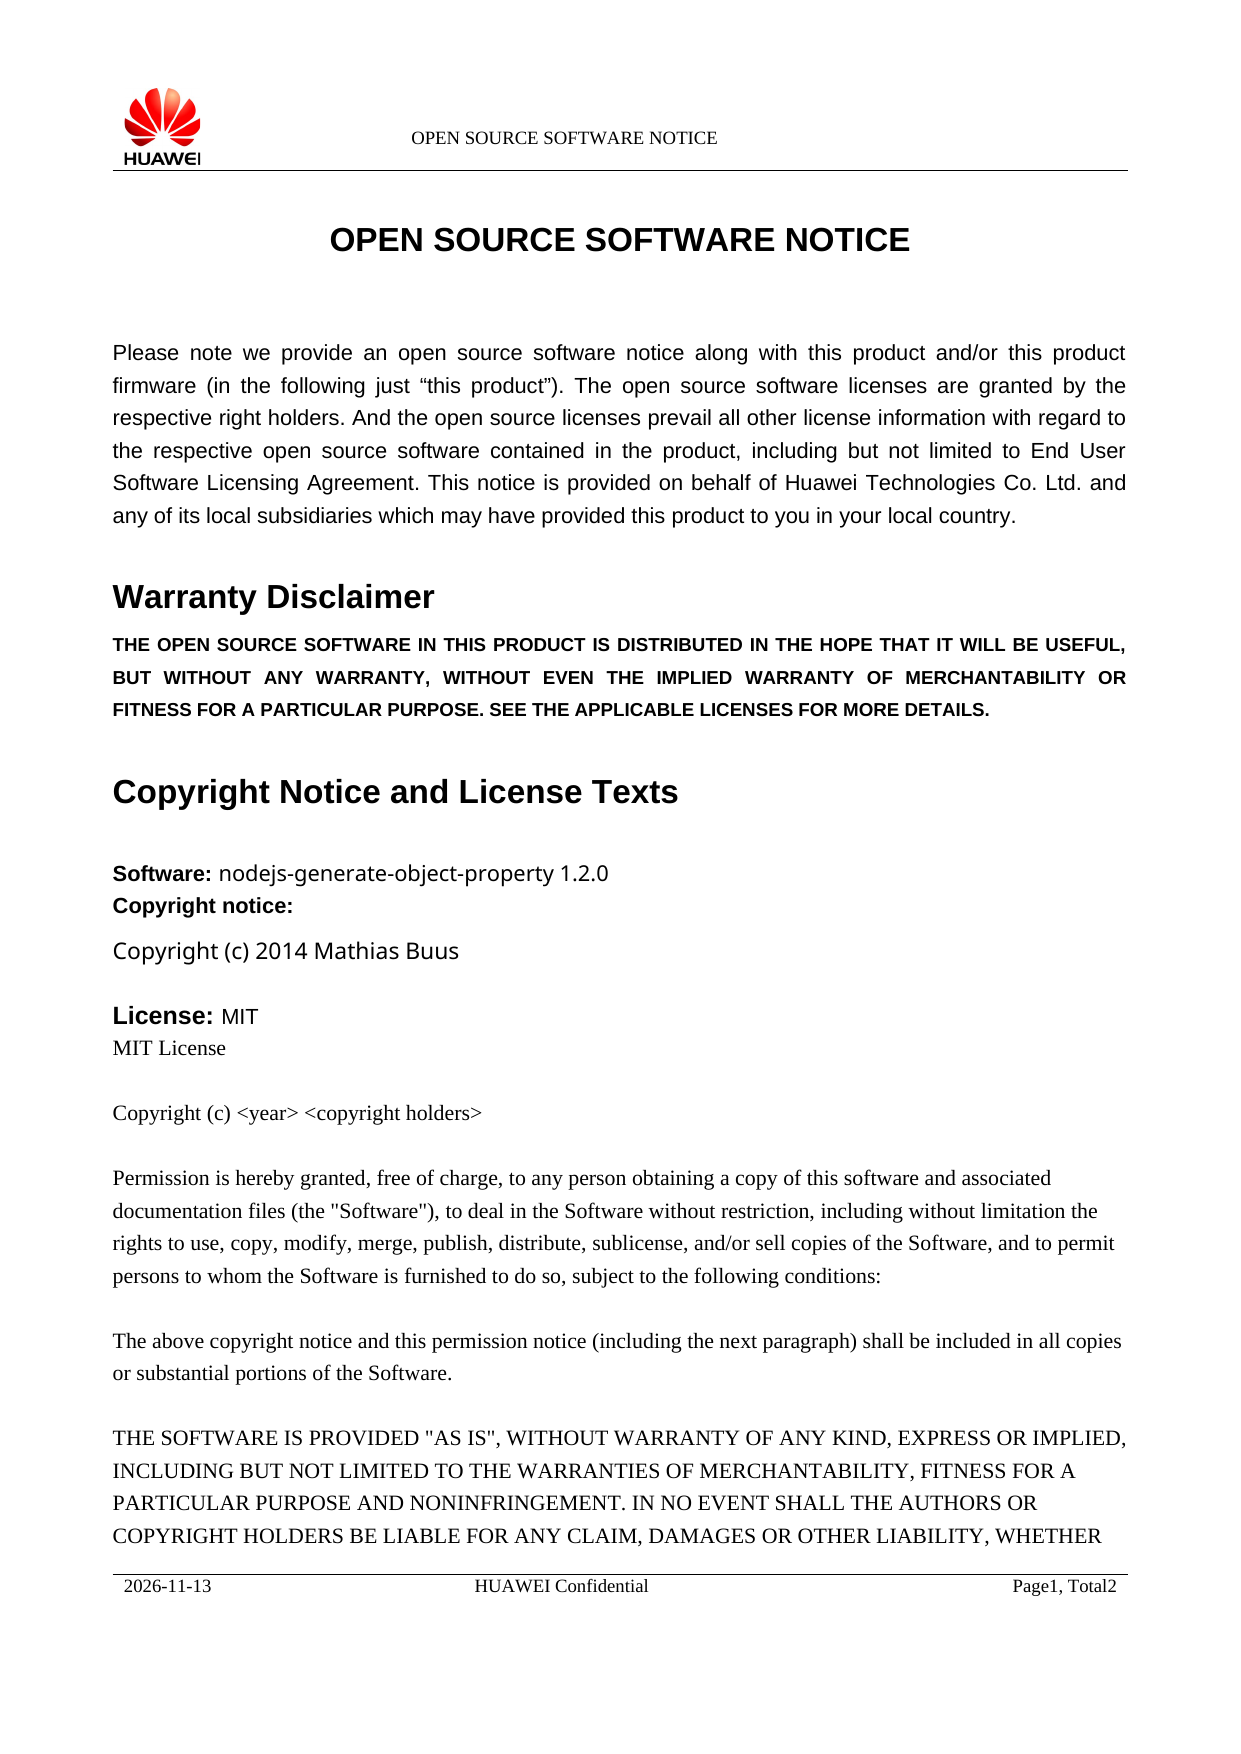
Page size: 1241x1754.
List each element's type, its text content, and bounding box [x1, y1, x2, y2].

text Copyright notice: [112, 889, 1128, 921]
text Copyright (c) 2014 Mathias Buus [112, 934, 1128, 966]
picture [124, 88, 201, 165]
text License: MIT [112, 999, 1128, 1031]
title Software: nodejs-generate-object-property 1.2.0 [112, 856, 1128, 889]
text OPEN SOURCE SOFTWARE NOTICE [112, 206, 1128, 271]
text Warranty Disclaimer [112, 564, 1128, 629]
text The open source software in this product is distributed in the hope that it will be useful, but WITHOUT ANY WARRANTY, without even the implied warranty of MERCHANTABILITY or FITNESS FOR A PARTICULAR PURPOSE. See the applicable licenses for more details. [112, 629, 1128, 726]
text Please note we provide an open source software notice along with this product and/or this product firmware (in the following just “this product”). The open source software licenses are granted by the respective right holders. And the open source licenses prevail all other license information with regard to the respective open source software contained in the product, including but not limited to End User Software Licensing Agreement. This notice is provided on behalf of Huawei Technologies Co. Ltd. and any of its local subsidiaries which may have provided this product to you in your local country. [112, 336, 1128, 531]
text Copyright Notice and License Texts [112, 759, 1128, 824]
